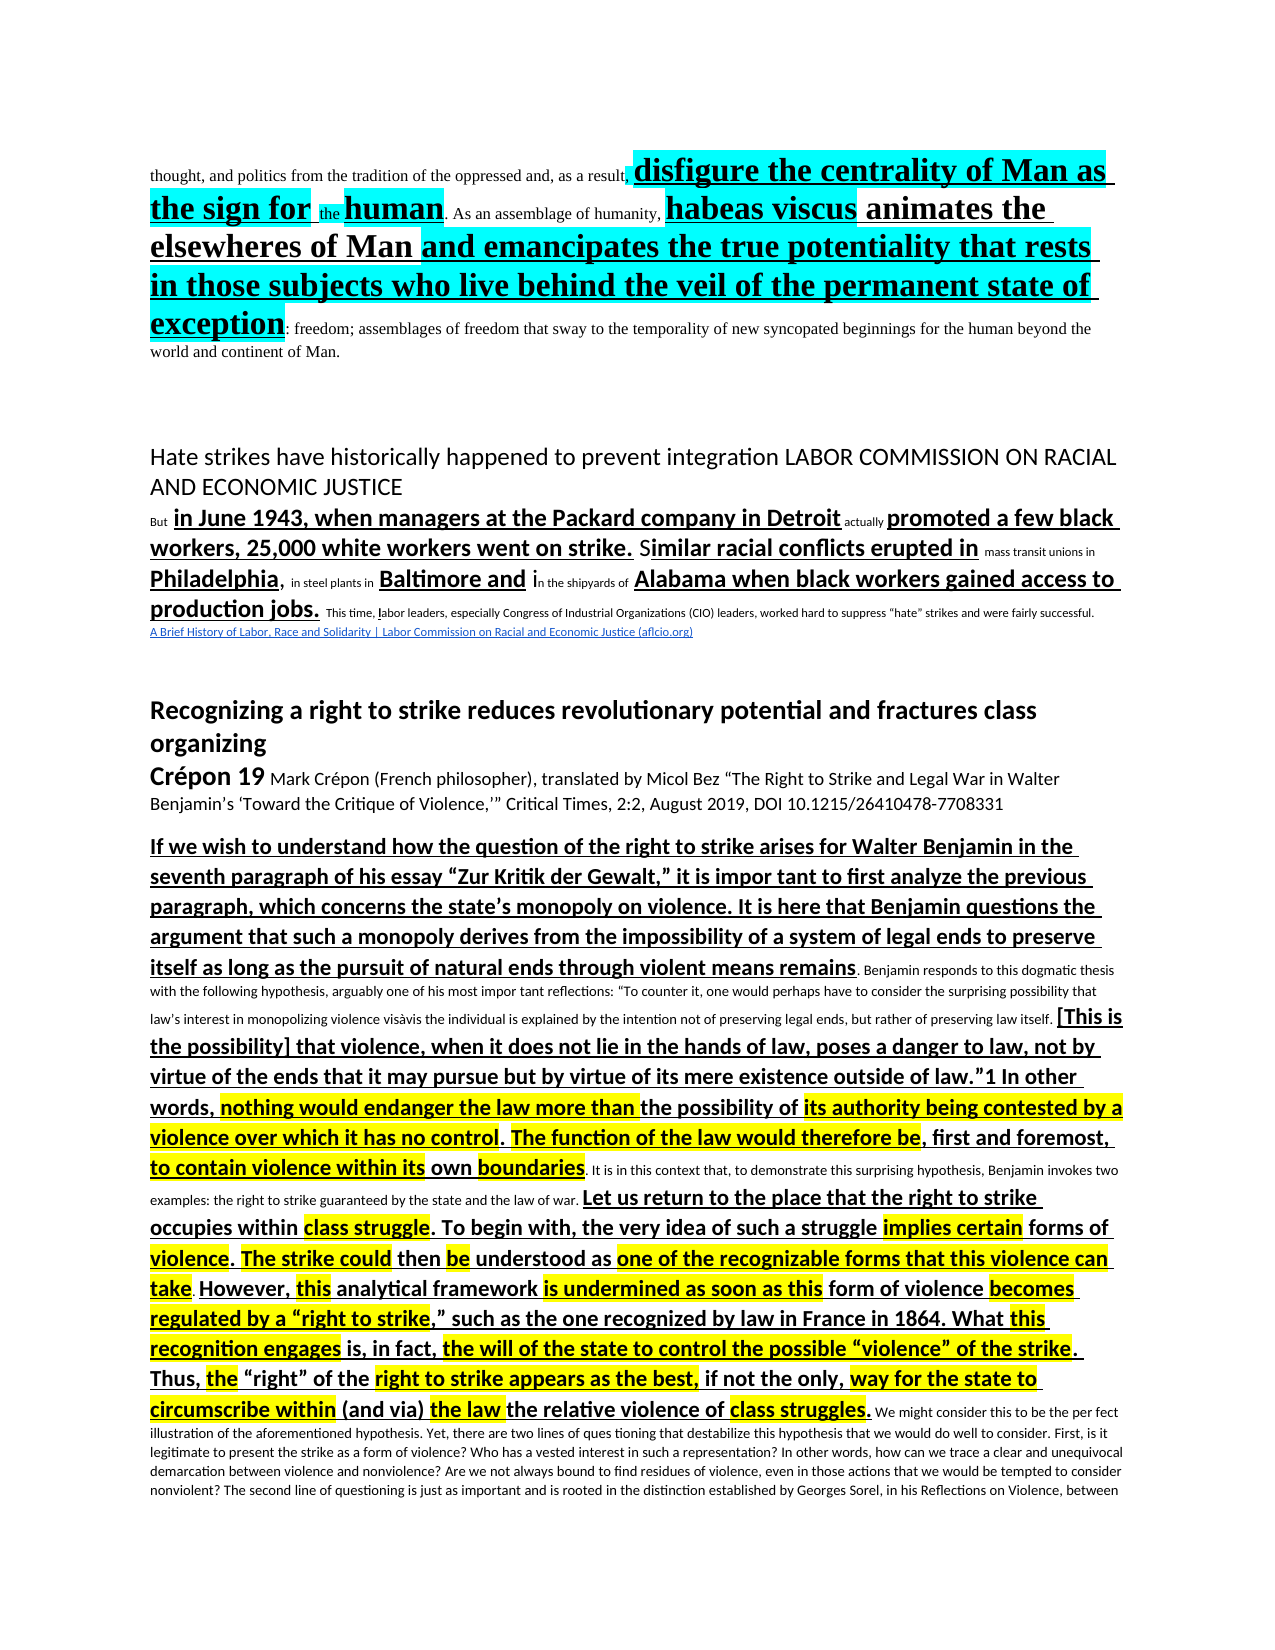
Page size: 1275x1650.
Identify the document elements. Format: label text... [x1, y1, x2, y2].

text A Brief History of Labor, Race and Solidarity | Labor Commission on Racial and Economic Justice (aflcio.org) [150, 624, 1125, 639]
text Recognizing a right to strike reduces revolutionary potential and fractures class organizing [150, 693, 1125, 759]
text Hate strikes have historically happened to prevent integration LABOR COMMISSION ON RACIAL AND ECONOMIC JUSTICE [150, 441, 1125, 502]
text Crépon 19 Mark Crépon (French philosopher), translated by Micol Bez “The Right to Strike and Legal War in Walter Benjamin’s ‘Toward the Critique of Violence,’” Critical Times, 2:2, August 2019, DOI 10.1215/26410478-7708331 [150, 759, 1125, 815]
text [150, 832, 1125, 1499]
text But in June 1943, when managers at the Packard company in Detroit actually promoted a few black workers, 25,000 white workers went on strike. Similar racial conflicts erupted in mass transit unions in Philadelphia, in steel plants in Baltimore and in the shipyards of Alabama when black workers gained access to production jobs. This time, labor leaders, especially Congress of Industrial Organizations (CIO) leaders, worked hard to suppress “hate” strikes and were fairly successful. [150, 502, 1125, 624]
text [150, 150, 1125, 361]
